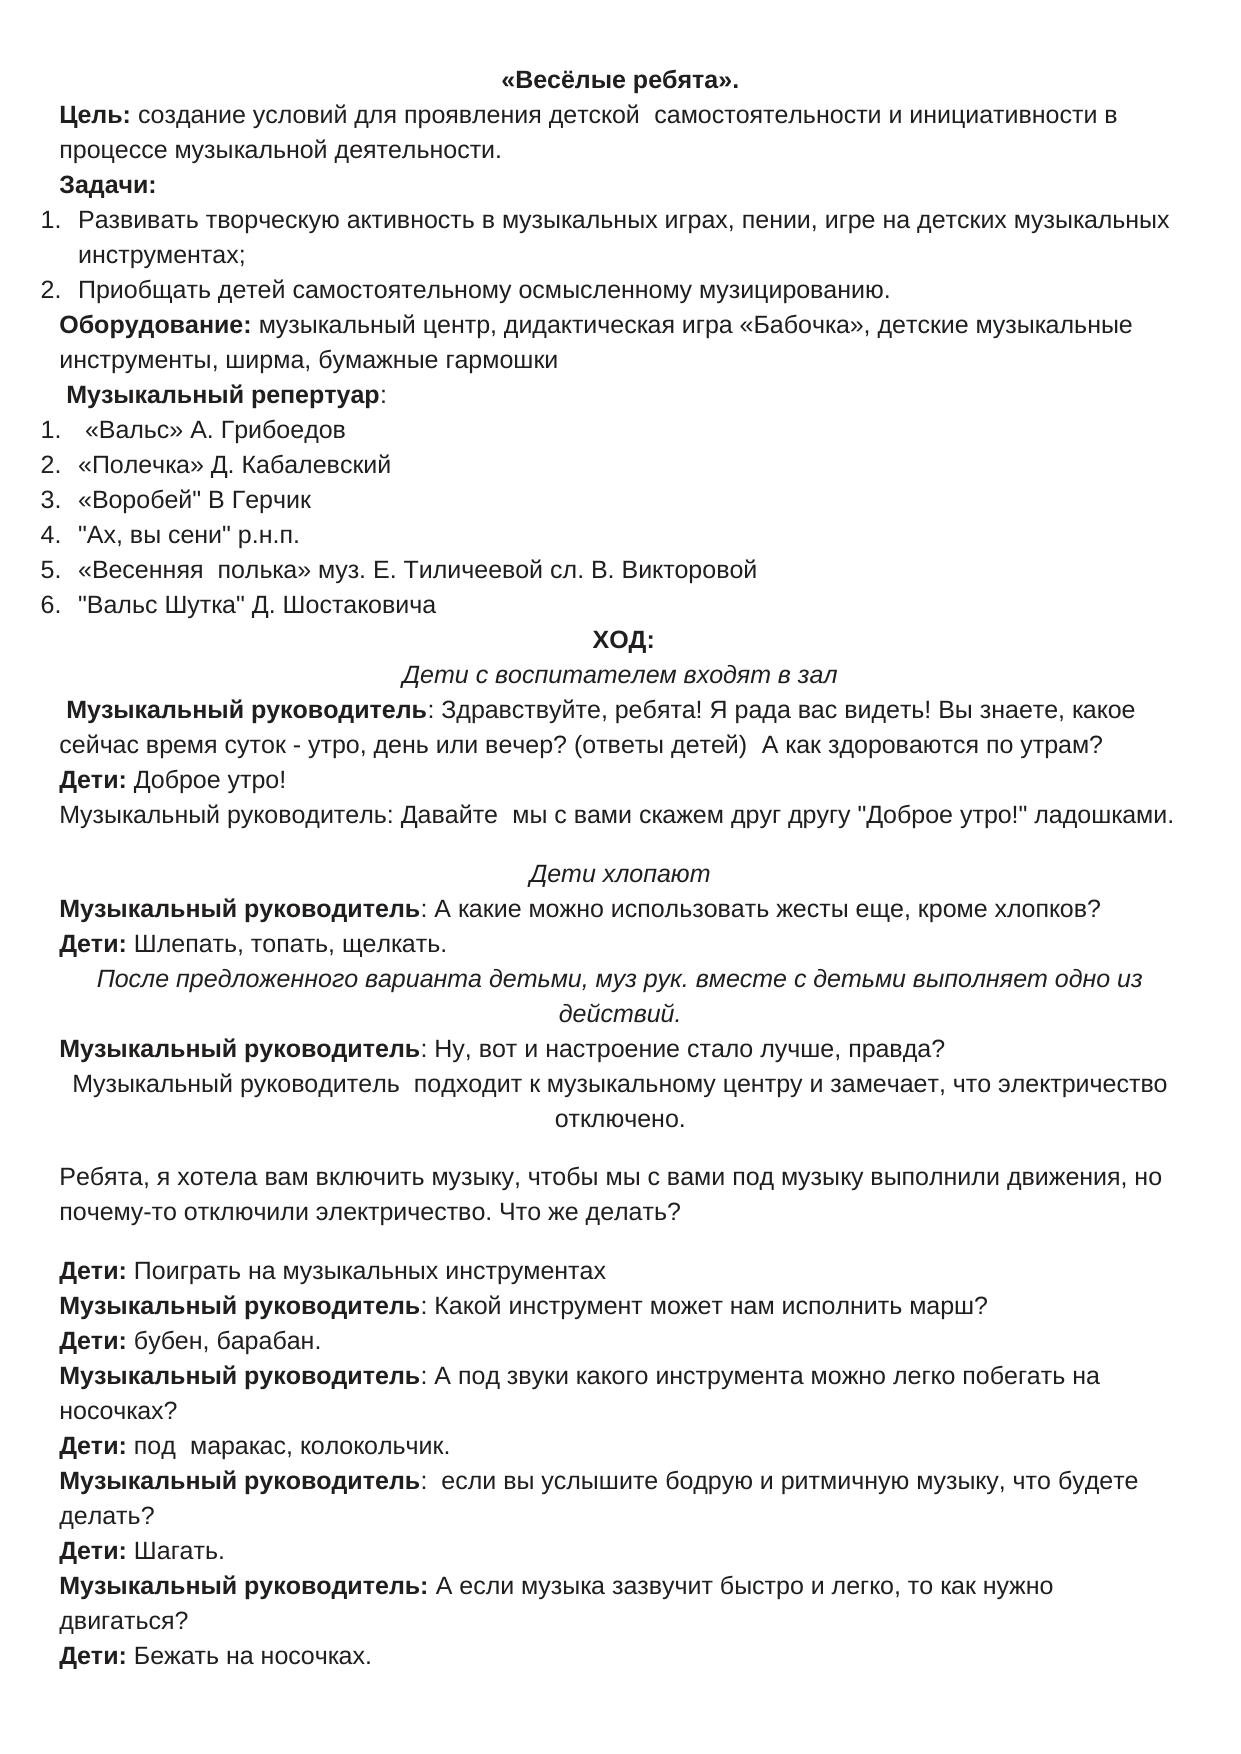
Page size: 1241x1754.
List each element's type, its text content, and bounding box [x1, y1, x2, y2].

list "Ах, вы сени" р.н.п. [40, 514, 1181, 549]
list "Вальс Шутка" Д. Шостаковича [40, 584, 1181, 619]
text Музыкальный репертуар: [59, 374, 1181, 409]
text Оборудование: музыкальный центр, дидактическая игра «Бабочка», детские музыкальные инструменты, ширма, бумажные гармошки [59, 304, 1181, 374]
text После предложенного варианта детьми, муз рук. вместе с детьми выполняет одно из действий. [59, 957, 1181, 1027]
list Развивать творческую активность в музыкальных играх, пении, игре на детских музыкальных инструментах; [40, 199, 1181, 269]
text Дети: Доброе утро! [59, 759, 1181, 794]
list «Полечка» Д. Кабалевский [40, 444, 1181, 479]
text Дети: бубен, барабан. [59, 1319, 1181, 1354]
text Дети: Поиграть на музыкальных инструментах [59, 1249, 1181, 1284]
text Дети: под маракас, колокольчик. [59, 1424, 1181, 1459]
list «Весенняя полька» муз. Е. Тиличеевой сл. В. Викторовой [40, 549, 1181, 584]
text Музыкальный руководитель: Ну, вот и настроение стало лучше, правда? [59, 1027, 1181, 1062]
text Музыкальный руководитель: А какие можно использовать жесты еще, кроме хлопков? [59, 887, 1181, 922]
text Дети: Бежать на носочках. [59, 1634, 1181, 1669]
text Дети с воспитателем входят в зал [59, 654, 1181, 689]
text Музыкальный руководитель: если вы услышите бодрую и ритмичную музыку, что будете делать? [59, 1459, 1181, 1529]
text Музыкальный руководитель: А под звуки какого инструмента можно легко побегать на носочках? [59, 1354, 1181, 1424]
text Музыкальный руководитель: Давайте мы с вами скажем друг другу "Доброе утро!" ладошками. [59, 794, 1181, 829]
text Цель: создание условий для проявления детской самостоятельности и инициативности в процессе музыкальной деятельности. [59, 94, 1181, 164]
text Музыкальный руководитель: Здравствуйте, ребята! Я рада вас видеть! Вы знаете, какое сейчас время суток - утро, день или вечер? (ответы детей) А как здороваются по утрам? [59, 689, 1181, 759]
text Музыкальный руководитель: Какой инструмент может нам исполнить марш? [59, 1284, 1181, 1319]
text Задачи: [59, 164, 1181, 199]
text Ребята, я хотела вам включить музыку, чтобы мы с вами под музыку выполнили движения, но почему-то отключили электричество. Что же делать? [59, 1156, 1181, 1226]
text Дети: Шагать. [59, 1529, 1181, 1564]
text ХОД: [59, 619, 1181, 654]
text Дети: Шлепать, топать, щелкать. [59, 922, 1181, 957]
list «Вальс» А. Грибоедов [40, 409, 1181, 444]
text Музыкальный руководитель: А если музыка зазвучит быстро и легко, то как нужно двигаться? [59, 1564, 1181, 1634]
text Музыкальный руководитель подходит к музыкальному центру и замечает, что электричество отключено. [59, 1062, 1181, 1132]
text Дети хлопают [59, 852, 1181, 887]
list Приобщать детей самостоятельному осмысленному музицированию. [40, 269, 1181, 304]
list «Воробей" В Герчик [40, 479, 1181, 514]
text «Весёлые ребята». [59, 59, 1181, 94]
